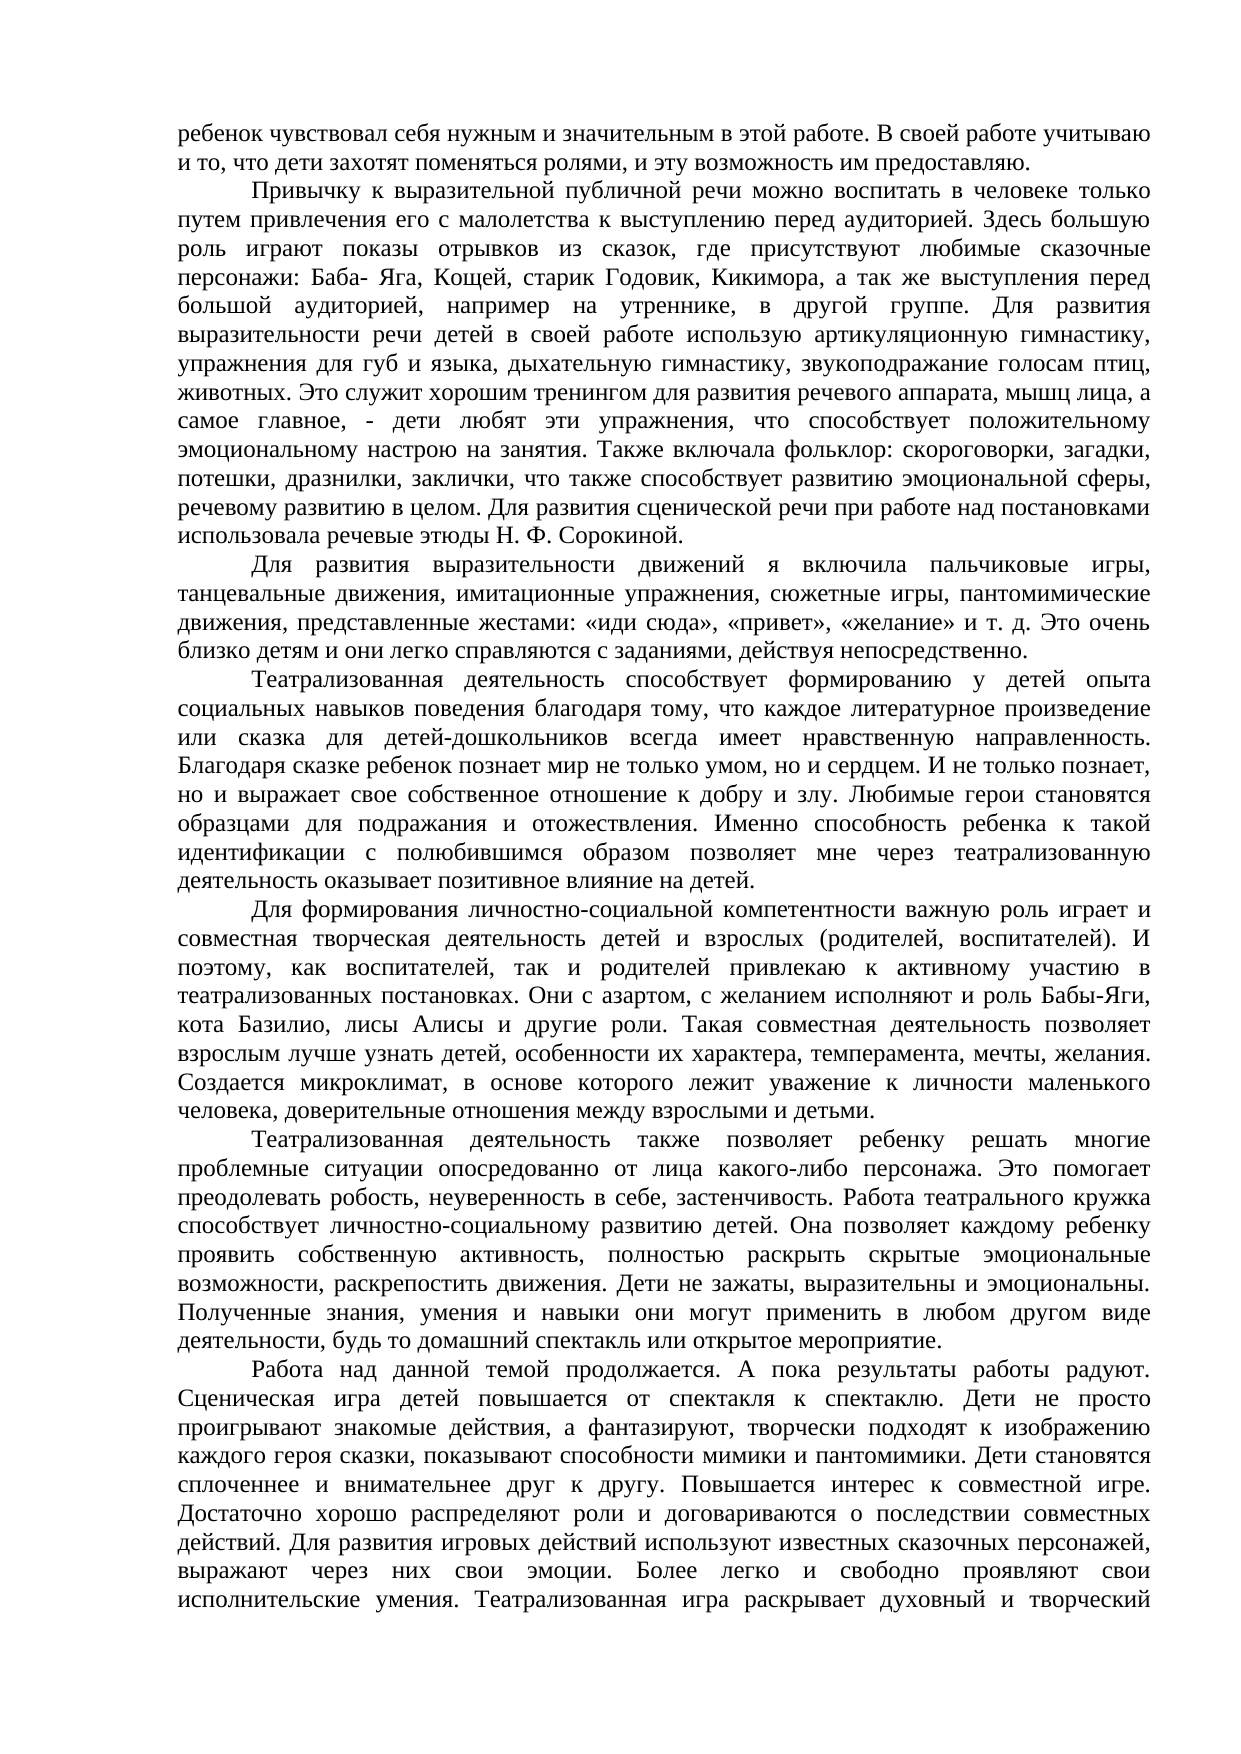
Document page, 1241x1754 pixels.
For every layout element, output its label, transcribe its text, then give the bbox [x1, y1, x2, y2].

text Для развития выразительности движений я включила пальчиковые игры, танцевальные движения, имитационные упражнения, сюжетные игры, пантомимические движения, представленные жестами: «иди сюда», «привет», «желание» и т. д. Это очень близко детям и они легко справляются с заданиями, действуя непосредственно. [177, 549, 1152, 664]
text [177, 118, 1152, 176]
text Театрализованная деятельность также позволяет ребенку решать многие проблемные ситуации опосредованно от лица какого-либо персонажа. Это помогает преодолевать робость, неуверенность в себе, застенчивость. Работа театрального кружка способствует личностно-социальному развитию детей. Она позволяет каждому ребенку проявить собственную активность, полностью раскрыть скрытые эмоциональные возможности, раскрепостить движения. Дети не зажаты, выразительны и эмоциональны. Полученные знания, умения и навыки они могут применить в любом другом виде деятельности, будь то домашний спектакль или открытое мероприятие. [177, 1124, 1152, 1354]
text Для формирования личностно-социальной компетентности важную роль играет и совместная творческая деятельность детей и взрослых (родителей, воспитателей). И поэтому, как воспитателей, так и родителей привлекаю к активному участию в театрализованных постановках. Они с азартом, с желанием исполняют и роль Бабы-Яги, кота Базилио, лисы Алисы и другие роли. Такая совместная деятельность позволяет взрослым лучше узнать детей, особенности их характера, темперамента, мечты, желания. Создается микроклимат, в основе которого лежит уважение к личности маленького человека, доверительные отношения между взрослыми и детьми. [177, 894, 1152, 1124]
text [177, 1354, 1152, 1613]
text Привычку к выразительной публичной речи можно воспитать в человеке только путем привлечения его с малолетства к выступлению перед аудиторией. Здесь большую роль играют показы отрывков из сказок, где присутствуют любимые сказочные персонажи: Баба- Яга, Кощей, старик Годовик, Кикимора, а так же выступления перед большой аудиторией, например на утреннике, в другой группе. Для развития выразительности речи детей в своей работе использую артикуляционную гимнастику, упражнения для губ и языка, дыхательную гимнастику, звукоподражание голосам птиц, животных. Это служит хорошим тренингом для развития речевого аппарата, мышц лица, а самое главное, - дети любят эти упражнения, что способствует положительному эмоциональному настрою на занятия. Также включала фольклор: скороговорки, загадки, потешки, дразнилки, заклички, что также способствует развитию эмоциональной сферы, речевому развитию в целом. Для развития сценической речи при работе над постановками использовала речевые этюды Н. Ф. Сорокиной. [177, 176, 1152, 549]
text Театрализованная деятельность способствует формированию у детей опыта социальных навыков поведения благодаря тому, что каждое литературное произведение или сказка для детей-дошкольников всегда имеет нравственную направленность. Благодаря сказке ребенок познает мир не только умом, но и сердцем. И не только познает, но и выражает свое собственное отношение к добру и злу. Любимые герои становятся образцами для подражания и отожествления. Именно способность ребенка к такой идентификации с полюбившимся образом позволяет мне через театрализованную деятельность оказывает позитивное влияние на детей. [177, 664, 1152, 894]
